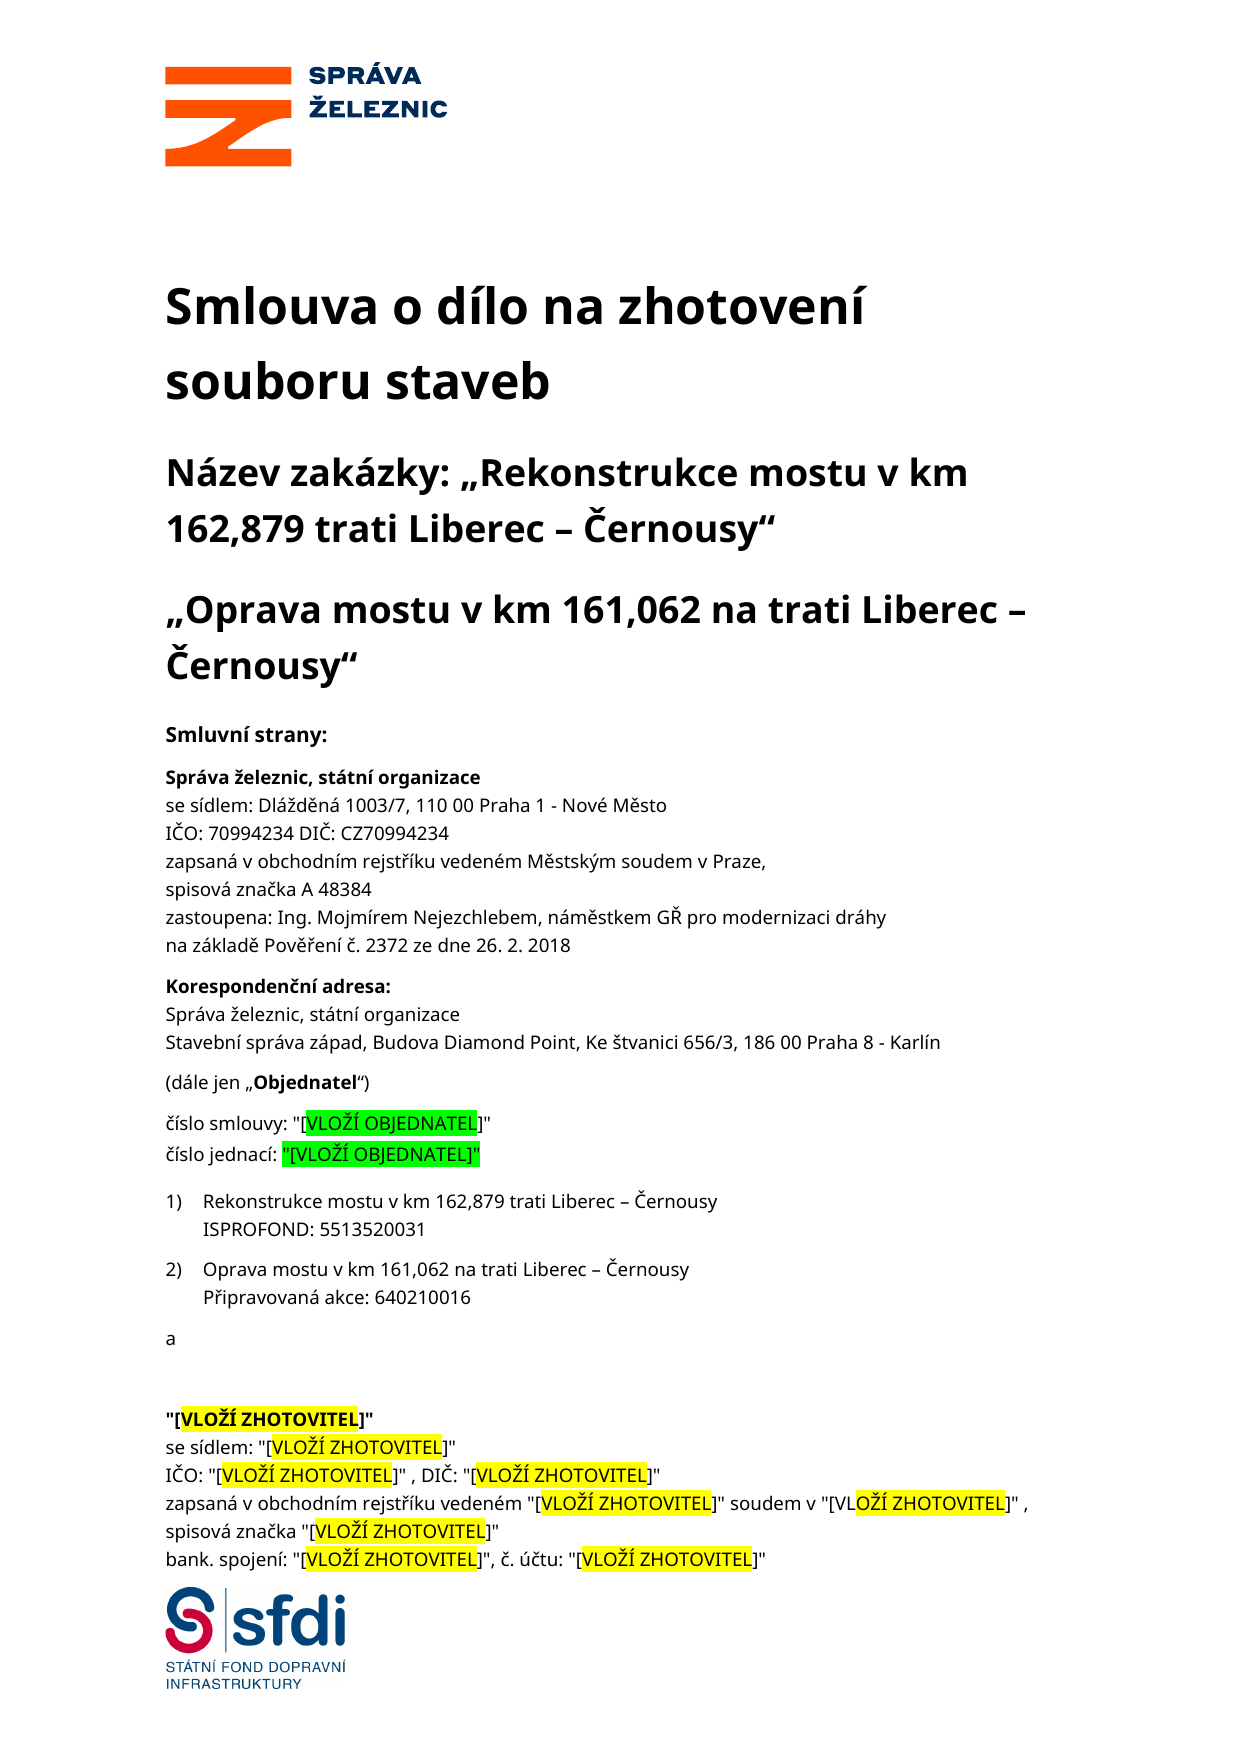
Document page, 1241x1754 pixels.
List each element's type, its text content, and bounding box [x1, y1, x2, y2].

picture [165, 1585, 346, 1689]
text Připravovaná akce: 640210016 [203, 1284, 1075, 1310]
text na základě Pověření č. 2372 ze dne 26. 2. 2018 [165, 932, 1075, 958]
text se sídlem: "[VLOŽÍ ZHOTOVITEL]" [442, 1434, 1075, 1460]
text a [165, 1325, 1075, 1351]
text Správa železnic, státní organizace [165, 764, 1075, 790]
text ISPROFOND: 5513520031 [203, 1216, 1075, 1242]
text Smlouva o dílo na zhotovení souboru staveb [165, 271, 1075, 414]
list Oprava mostu v km 161,062 na trati Liberec – Černousy [165, 1257, 1075, 1282]
text číslo smlouvy: "[VLOŽÍ OBJEDNATEL]" [477, 1110, 1075, 1136]
text zapsaná v obchodním rejstříku vedeném Městským soudem v Praze, [165, 848, 1075, 874]
text se sídlem: Dlážděná 1003/7, 110 00 Praha 1 - Nové Město [165, 792, 1075, 818]
text Korespondenční adresa: [165, 973, 1075, 998]
text Stavební správa západ, Budova Diamond Point, Ke štvanici 656/3, 186 00 Praha 8 - Karlín [165, 1029, 1075, 1054]
text Název zakázky: „Rekonstrukce mostu v km 162,879 trati Liberec – Černousy“ [165, 446, 1075, 553]
text Smluvní strany: [165, 721, 1075, 749]
text zastoupena: Ing. Mojmírem Nejezchlebem, náměstkem GŘ pro modernizaci dráhy [165, 904, 1075, 930]
text se sídlem: "[VLOŽÍ ZHOTOVITEL]" [165, 1434, 272, 1460]
text zapsaná v obchodním rejstříku vedeném "[VLOŽÍ ZHOTOVITEL]" soudem v "[VLOŽÍ ZHOTOVITEL]" , [165, 1490, 541, 1516]
text bank. spojení: "[VLOŽÍ ZHOTOVITEL]", č. účtu: "[VLOŽÍ ZHOTOVITEL]" [752, 1546, 1075, 1572]
text spisová značka "[VLOŽÍ ZHOTOVITEL]" [485, 1518, 1075, 1544]
text spisová značka A 48384 [165, 876, 1075, 902]
text Správa železnic, státní organizace [165, 1001, 1075, 1026]
text „Oprava mostu v km 161,062 na trati Liberec – Černousy“ [165, 583, 1075, 690]
text číslo smlouvy: "[VLOŽÍ OBJEDNATEL]" [165, 1110, 306, 1136]
text IČO: "[VLOŽÍ ZHOTOVITEL]" , DIČ: "[VLOŽÍ ZHOTOVITEL]" [647, 1462, 1075, 1488]
text spisová značka "[VLOŽÍ ZHOTOVITEL]" [165, 1518, 315, 1544]
text "[VLOŽÍ ZHOTOVITEL]" [358, 1406, 1075, 1432]
text (dále jen „Objednatel“) [165, 1069, 1075, 1095]
text IČO: 70994234 DIČ: CZ70994234 [165, 820, 1075, 846]
text číslo jednací: "[VLOŽÍ OBJEDNATEL]" [165, 1138, 1075, 1167]
list Rekonstrukce mostu v km 162,879 trati Liberec – Černousy [165, 1188, 1075, 1213]
